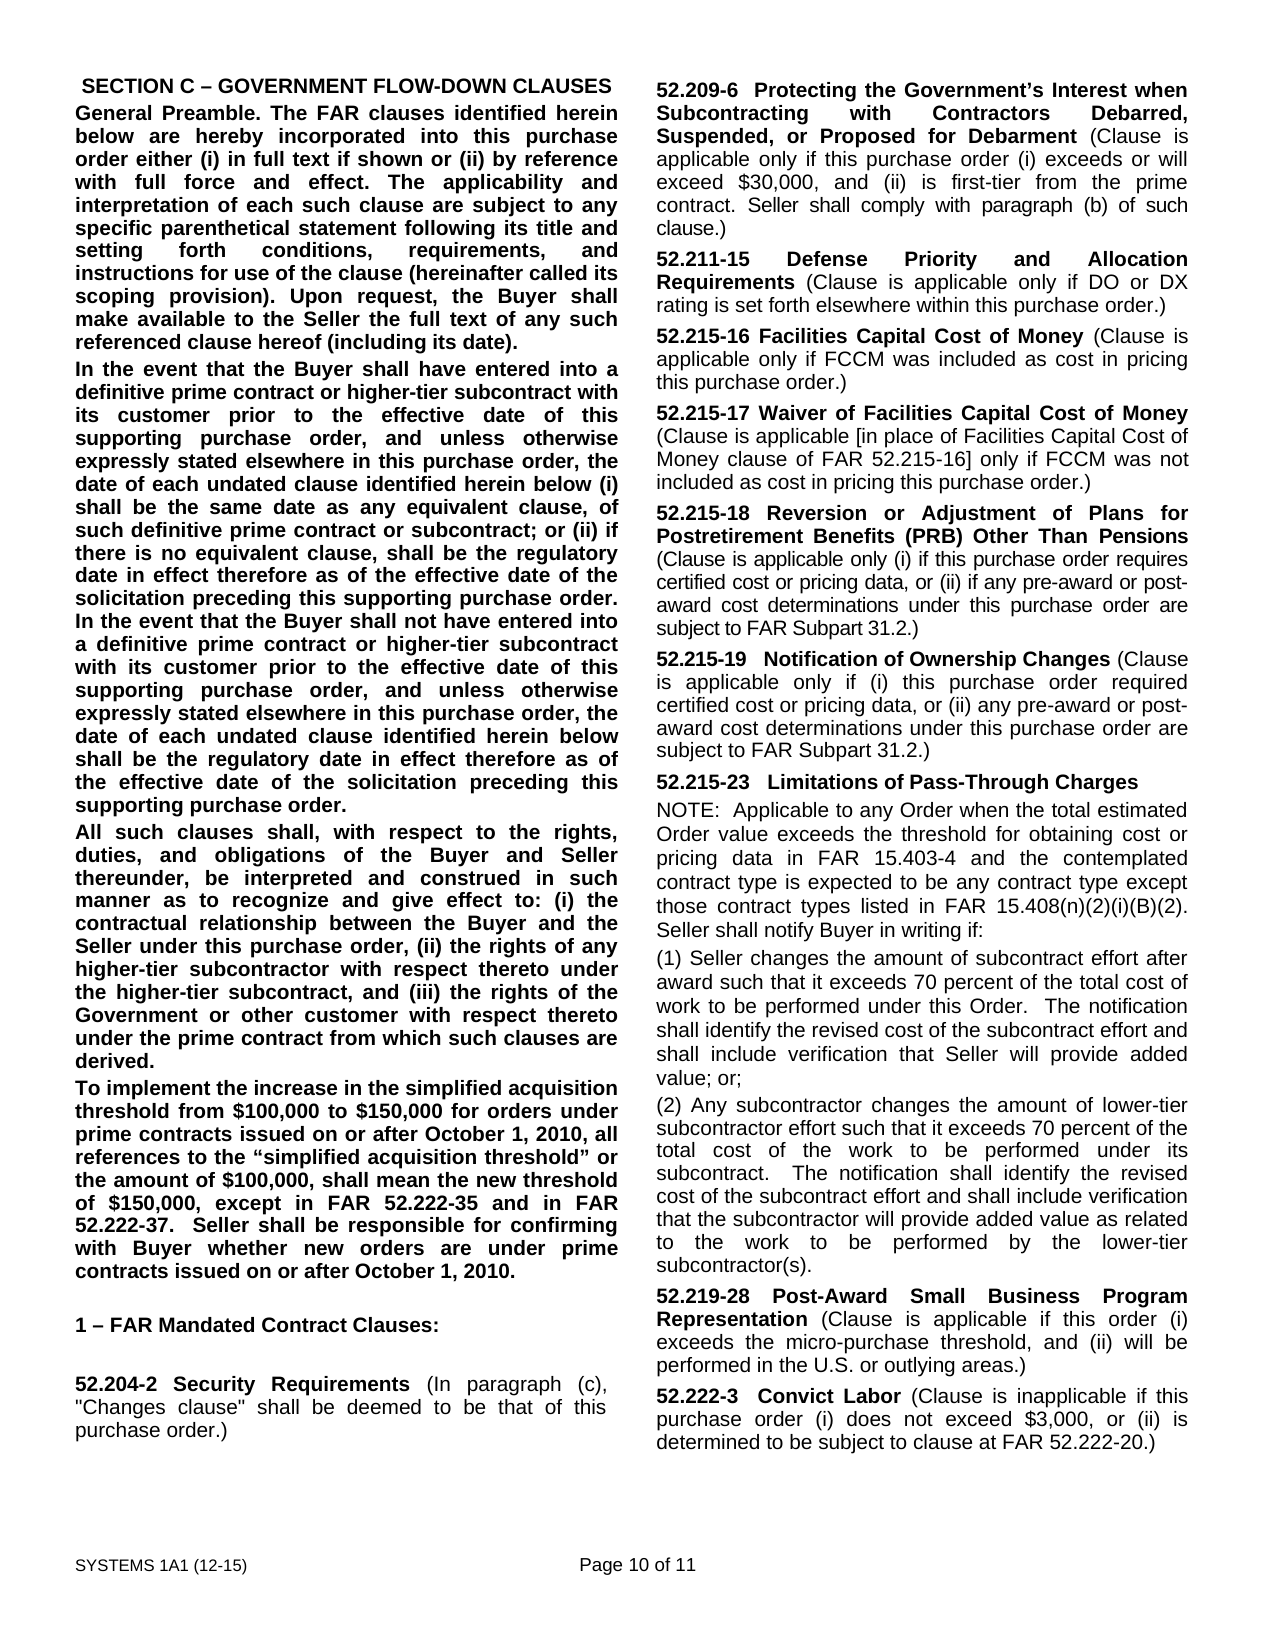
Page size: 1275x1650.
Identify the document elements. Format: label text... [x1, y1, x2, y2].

table_cell 52.215-16 Facilities Capital Cost of Money (Clause is applicable only if FCCM was included as cost in pricing this purchase order.) [645, 321, 1200, 398]
subtitle SECTION C – GOVERNMENT FLOW-DOWN CLAUSES [75, 75, 619, 98]
table_cell 52.215-17 Waiver of Facilities Capital Cost of Money (Clause is applicable [in place of Facilities Capital Cost of Money clause of FAR 52.215-16] only if FCCM was not included as cost in pricing this purchase order.) [645, 398, 1200, 498]
table_cell 52.219-28 Post-Award Small Business Program Representation (Clause is applicable if this order (i) exceeds the micro-purchase threshold, and (ii) will be performed in the U.S. or outlying areas.) [645, 1281, 1200, 1381]
table_cell 52.211-15 Defense Priority and Allocation Requirements (Clause is applicable only if DO or DX rating is set forth elsewhere within this purchase order.) [645, 244, 1200, 321]
table_cell 52.215-23 Limitations of Pass-Through Charges NOTE: Applicable to any Order when the total estimated Order value exceeds the threshold for obtaining cost or pricing data in FAR 15.403-4 and the contemplated contract type is expected to be any contract type except those contract types listed in FAR 15.408(n)(2)(i)(B)(2). Seller shall notify Buyer in writing if: (1) Seller changes the amount of subcontract effort after award such that it exceeds 70 percent of the total cost of work to be performed under this Order. The notification shall identify the revised cost of the subcontract effort and shall include verification that Seller will provide added value; or; (2) Any subcontractor changes the amount of lower-tier subcontractor effort such that it exceeds 70 percent of the total cost of the work to be performed under its subcontract. The notification shall identify the revised cost of the subcontract effort and shall include verification that the subcontractor will provide added value as related to the work to be performed by the lower-tier subcontractor(s). [645, 767, 1200, 1281]
text In the event that the Buyer shall have entered into a definitive prime contract or higher-tier subcontract with its customer prior to the effective date of this supporting purchase order, and unless otherwise expressly stated elsewhere in this purchase order, the date of each undated clause identified herein below (i) shall be the same date as any equivalent clause, of such definitive prime contract or subcontract; or (ii) if there is no equivalent clause, shall be the regulatory date in effect therefore as of the effective date of the solicitation preceding this supporting purchase order. In the event that the Buyer shall not have entered into a definitive prime contract or higher-tier subcontract with its customer prior to the effective date of this supporting purchase order, and unless otherwise expressly stated elsewhere in this purchase order, the date of each undated clause identified herein below shall be the regulatory date in effect therefore as of the effective date of the solicitation preceding this supporting purchase order. [75, 358, 619, 817]
list To implement the increase in the simplified acquisition threshold from $100,000 to $150,000 for orders under prime contracts issued on or after October 1, 2010, all references to the “simplified acquisition threshold” or the amount of $100,000, shall mean the new threshold of $150,000, except in FAR 52.222-35 and in FAR 52.222-37. Seller shall be responsible for confirming with Buyer whether new orders are under prime contracts issued on or after October 1, 2010. [75, 1077, 619, 1283]
table_cell 52.215-19 Notification of Ownership Changes (Clause is applicable only if (i) this purchase order required certified cost or pricing data, or (ii) any pre-award or post-award cost determinations under this purchase order are subject to FAR Subpart 31.2.) [645, 644, 1200, 767]
table_header 52.204-2 Security Requirements (In paragraph (c), "Changes clause" shall be deemed to be that of this purchase order.) [64, 1369, 619, 1446]
text All such clauses shall, with respect to the rights, duties, and obligations of the Buyer and Seller thereunder, be interpreted and construed in such manner as to recognize and give effect to: (i) the contractual relationship between the Buyer and the Seller under this purchase order, (ii) the rights of any higher-tier subcontractor with respect thereto under the higher-tier subcontract, and (iii) the rights of the Government or other customer with respect thereto under the prime contract from which such clauses are derived. [75, 821, 619, 1073]
text General Preamble. The FAR clauses identified herein below are hereby incorporated into this purchase order either (i) in full text if shown or (ii) by reference with full force and effect. The applicability and interpretation of each such clause are subject to any specific parenthetical statement following its title and setting forth conditions, requirements, and instructions for use of the clause (hereinafter called its scoping provision). Upon request, the Buyer shall make available to the Seller the full text of any such referenced clause hereof (including its date). [75, 102, 619, 354]
text 1 – FAR Mandated Contract Clauses: [75, 1314, 619, 1337]
table_cell 52.222-3 Convict Labor (Clause is inapplicable if this purchase order (i) does not exceed $3,000, or (ii) is determined to be subject to clause at FAR 52.222-20.) [645, 1381, 1200, 1458]
table_header 52.209-6 Protecting the Government’s Interest when Subcontracting with Contractors Debarred, Suspended, or Proposed for Debarment (Clause is applicable only if this purchase order (i) exceeds or will exceed $30,000, and (ii) is first-tier from the prime contract. Seller shall comply with paragraph (b) of such clause.) [645, 75, 1200, 244]
table_cell 52.215-18 Reversion or Adjustment of Plans for Postretirement Benefits (PRB) Other Than Pensions (Clause is applicable only (i) if this purchase order requires certified cost or pricing data, or (ii) if any pre-award or post-award cost determinations under this purchase order are subject to FAR Subpart 31.2.) [645, 498, 1200, 644]
